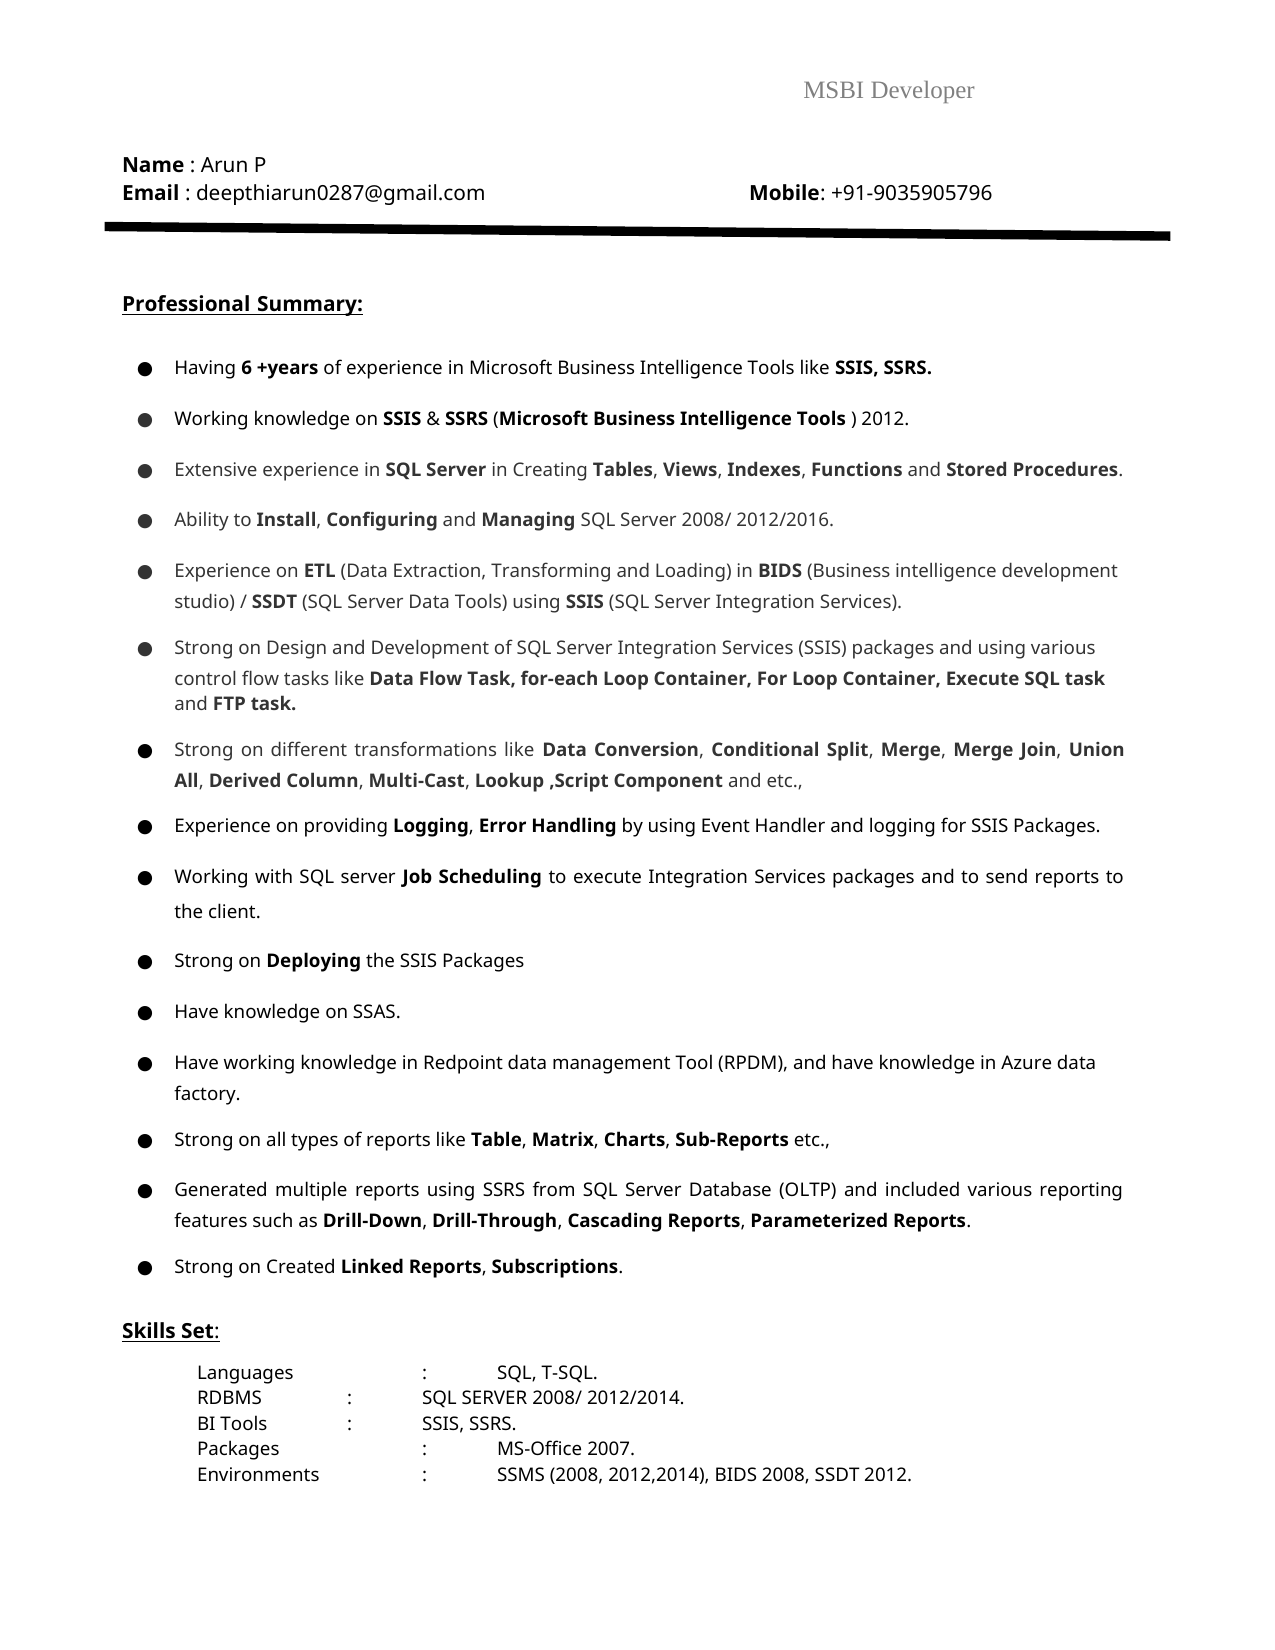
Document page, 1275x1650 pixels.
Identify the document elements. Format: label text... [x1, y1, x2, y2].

list Have knowledge on SSAS. [137, 991, 1125, 1029]
text Packages : MS-Office 2007. [197, 1436, 1125, 1461]
list Strong on Created Linked Reports, Subscriptions. [137, 1246, 1125, 1284]
list Have working knowledge in Redpoint data management Tool (RPDM), and have knowledge in Azure data factory. [137, 1042, 1125, 1106]
picture [109, 226, 1166, 236]
text Name : Arun P [122, 150, 1125, 178]
list Having 6 +years of experience in Microsoft Business Intelligence Tools like SSIS, SSRS. [137, 346, 1125, 385]
text BI Tools : SSIS, SSRS. [197, 1410, 1125, 1436]
list Strong on Design and Development of SQL Server Integration Services (SSIS) packages and using various control flow tasks like Data Flow Task, for-each Loop Container, For Loop Container, Execute SQL task and FTP task. [137, 627, 1125, 716]
text RDBMS : SQL SERVER 2008/ 2012/2014. [197, 1384, 1125, 1410]
list Strong on all types of reports like Table, Matrix, Charts, Sub-Reports etc., [137, 1118, 1125, 1157]
text Professional Summary: [122, 289, 1125, 318]
list Ability to Install, Configuring and Managing SQL Server 2008/ 2012/2016. [137, 499, 1125, 538]
list Generated multiple reports using SSRS from SQL Server Database (OLTP) and included various reporting features such as Drill-Down, Drill-Through, Cascading Reports, Parameterized Reports. [137, 1169, 1125, 1233]
list Experience on ETL (Data Extraction, Transforming and Loading) in BIDS (Business intelligence development studio) / SSDT (SQL Server Data Tools) using SSIS (SQL Server Integration Services). [137, 550, 1125, 614]
list Extensive experience in SQL Server in Creating Tables, Views, Indexes, Functions and Stored Procedures. [137, 448, 1125, 487]
text Email : deepthiarun0287@gmail.com Mobile: +91-9035905796 [122, 178, 1125, 207]
list Working with SQL server Job Scheduling to execute Integration Services packages and to send reports to the client. [137, 856, 1125, 924]
list Working knowledge on SSIS & SSRS (Microsoft Business Intelligence Tools ) 2012. [137, 397, 1125, 436]
text Skills Set: [122, 1316, 1125, 1345]
text Environments : SSMS (2008, 2012,2014), BIDS 2008, SSDT 2012. [197, 1461, 1125, 1487]
list Experience on providing Logging, Error Handling by using Event Handler and logging for SSIS Packages. [137, 805, 1125, 843]
list Strong on different transformations like Data Conversion, Conditional Split, Merge, Merge Join, Union All, Derived Column, Multi-Cast, Lookup ,Script Component and etc., [137, 728, 1125, 792]
text Languages : SQL, T-SQL. [122, 1359, 1125, 1384]
list Strong on Deploying the SSIS Packages [137, 940, 1125, 978]
